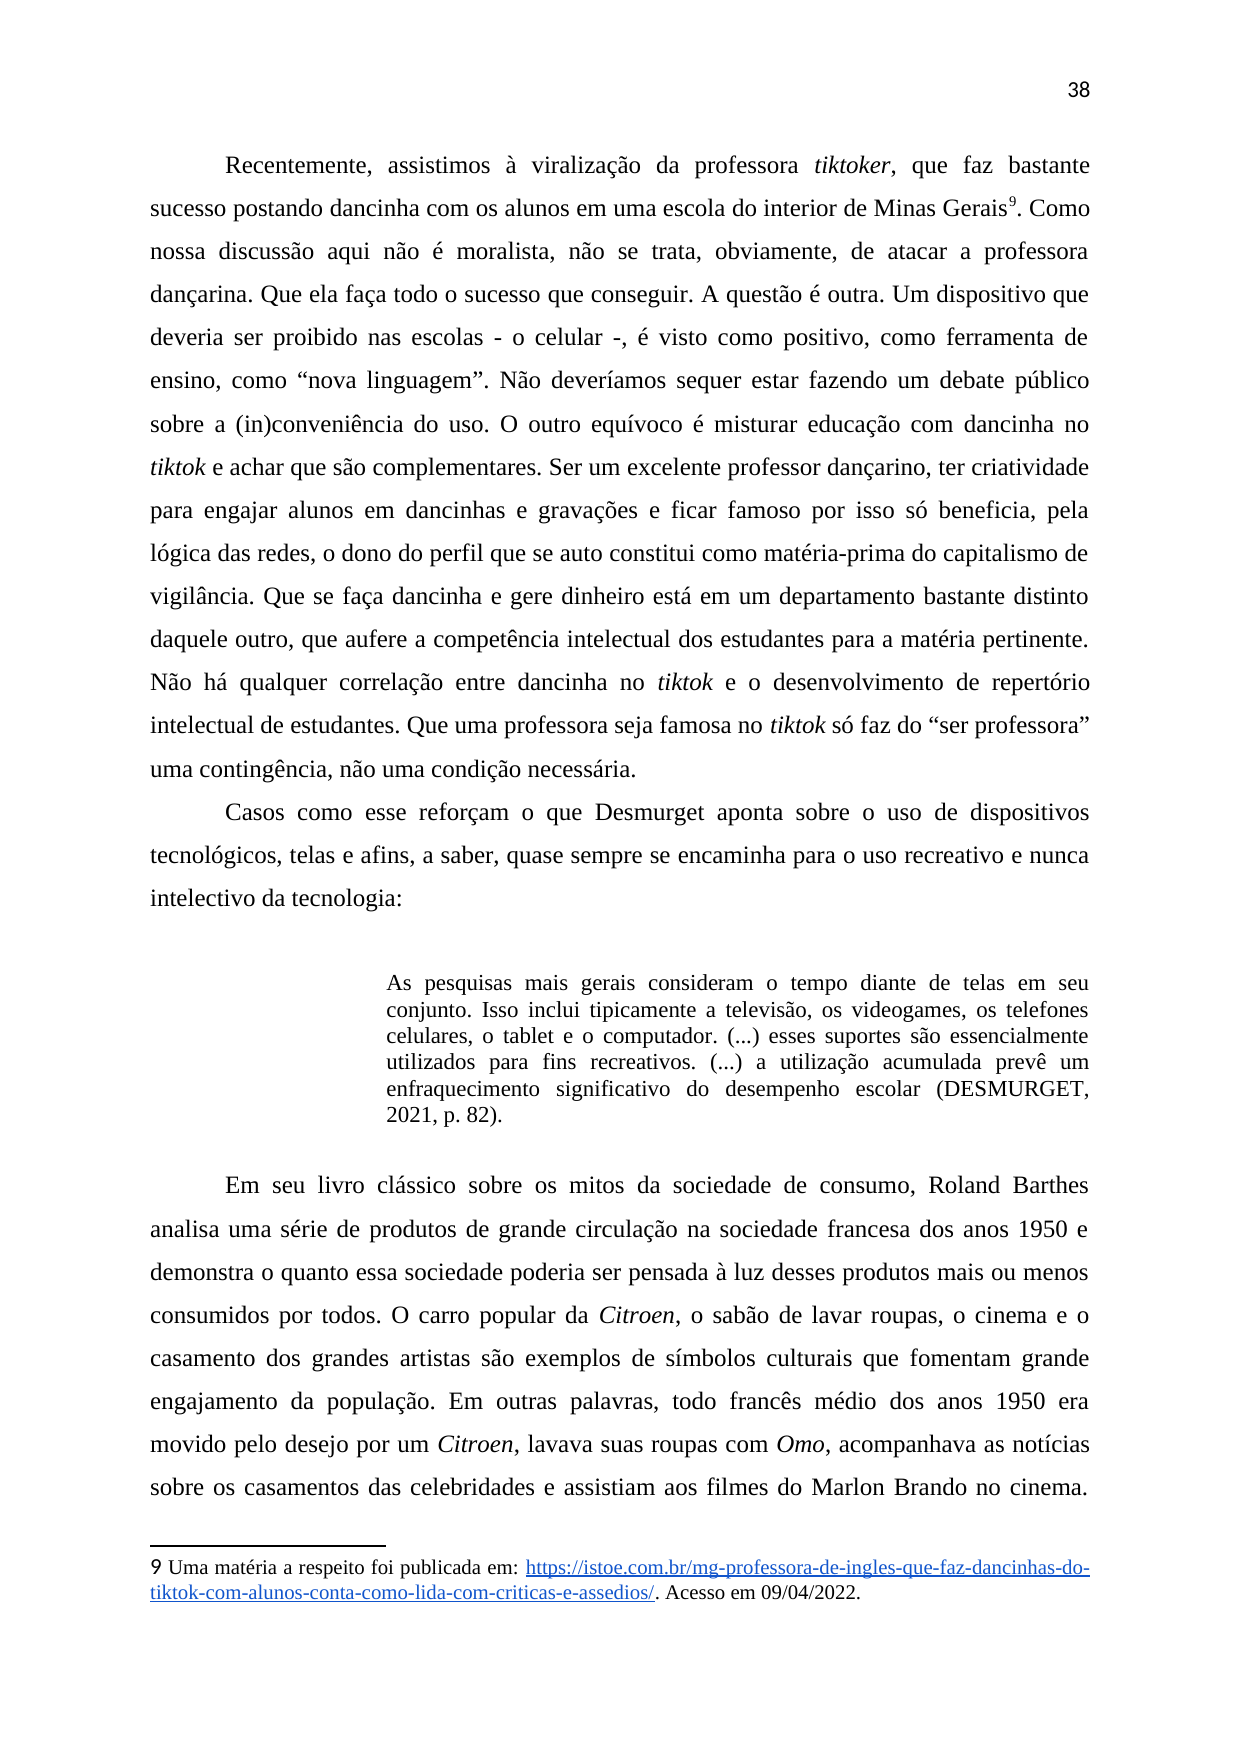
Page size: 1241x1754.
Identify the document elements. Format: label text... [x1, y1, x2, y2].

text Casos como esse reforçam o que Desmurget aponta sobre o uso de dispositivos tecnológicos, telas e afins, a saber, quase sempre se encaminha para o uso recreativo e nunca intelectivo da tecnologia: [150, 797, 1090, 912]
text Recentemente, assistimos à viralização da professora tiktoker, que faz bastante sucesso postando dancinha com os alunos em uma escola do interior de Minas Gerais. Como nossa discussão aqui não é moralista, não se trata, obviamente, de atacar a professora dançarina. Que ela faça todo o sucesso que conseguir. A questão é outra. Um dispositivo que deveria ser proibido nas escolas - o celular -, é visto como positivo, como ferramenta de ensino, como “nova linguagem”. Não deveríamos sequer estar fazendo um debate público sobre a (in)conveniência do uso. O outro equívoco é misturar educação com dancinha no tiktok e achar que são complementares. Ser um excelente professor dançarino, ter criatividade para engajar alunos em dancinhas e gravações e ficar famoso por isso só beneficia, pela lógica das redes, o dono do perfil que se auto constitui como matéria-prima do capitalismo de vigilância. Que se faça dancinha e gere dinheiro está em um departamento bastante distinto daquele outro, que aufere a competência intelectual dos estudantes para a matéria pertinente. Não há qualquer correlação entre dancinha no tiktok e o desenvolvimento de repertório intelectual de estudantes. Que uma professora seja famosa no tiktok só faz do “ser professora” uma contingência, não uma condição necessária. [150, 150, 1090, 782]
text As pesquisas mais gerais consideram o tempo diante de telas em seu conjunto. Isso inclui tipicamente a televisão, os videogames, os telefones celulares, o tablet e o computador. (...) esses suportes são essencialmente utilizados para fins recreativos. (...) a utilização acumulada prevê um enfraquecimento significativo do desempenho escolar (DESMURGET, 2021, p. 82). [386, 969, 1090, 1127]
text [150, 1171, 1090, 1501]
